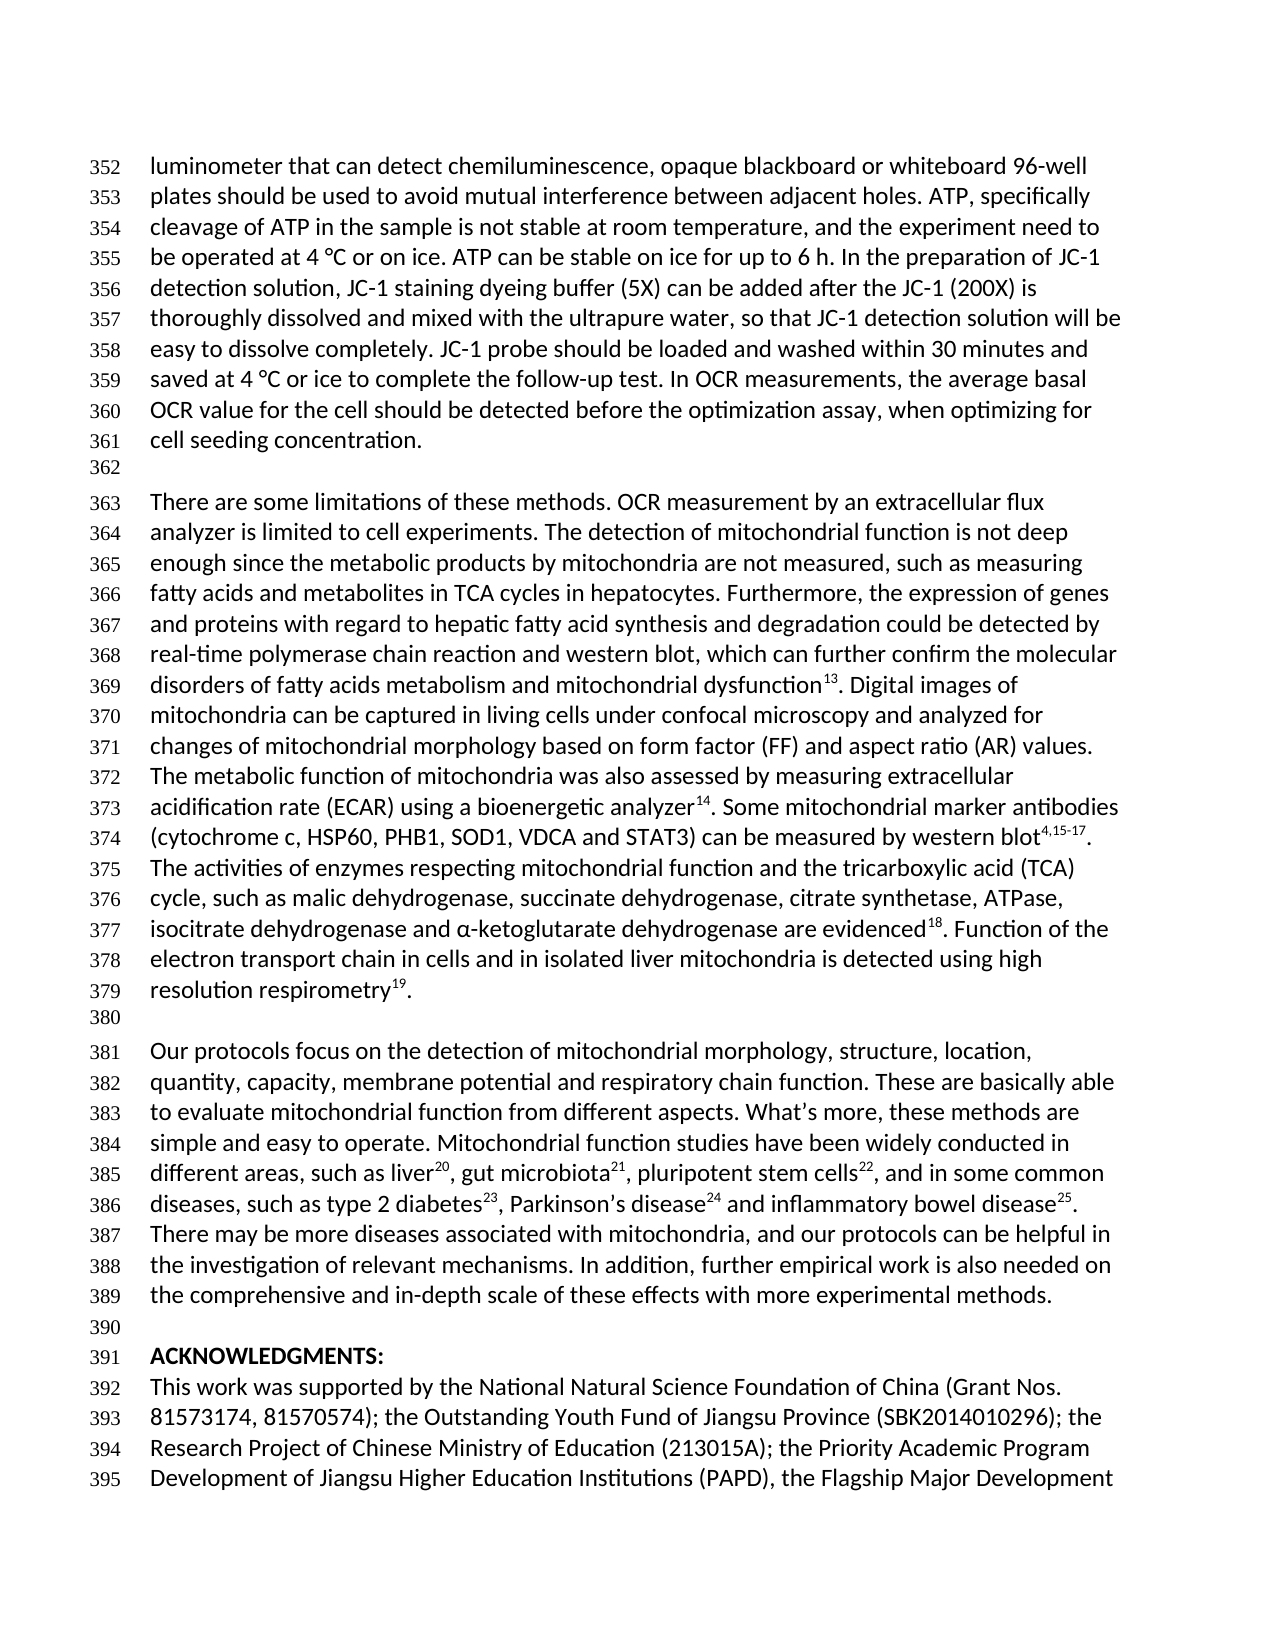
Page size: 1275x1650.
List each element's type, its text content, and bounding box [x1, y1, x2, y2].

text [150, 1371, 1125, 1493]
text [150, 150, 1125, 455]
text There are some limitations of these methods. OCR measurement by an extracellular flux analyzer is limited to cell experiments. The detection of mitochondrial function is not deep enough since the metabolic products by mitochondria are not measured, such as measuring fatty acids and metabolites in TCA cycles in hepatocytes. Furthermore, the expression of genes and proteins with regard to hepatic fatty acid synthesis and degradation could be detected by real-time polymerase chain reaction and western blot, which can further confirm the molecular disorders of fatty acids metabolism and mitochondrial dysfunction13. Digital images of mitochondria can be captured in living cells under confocal microscopy and analyzed for changes of mitochondrial morphology based on form factor (FF) and aspect ratio (AR) values. The metabolic function of mitochondria was also assessed by measuring extracellular acidification rate (ECAR) using a bioenergetic analyzer14. Some mitochondrial marker antibodies (cytochrome c, HSP60, PHB1, SOD1, VDCA and STAT3) can be measured by western blot4,15-17. The activities of enzymes respecting mitochondrial function and the tricarboxylic acid (TCA) cycle, such as malic dehydrogenase, succinate dehydrogenase, citrate synthetase, ATPase, isocitrate dehydrogenase and α-ketoglutarate dehydrogenase are evidenced18. Function of the electron transport chain in cells and in isolated liver mitochondria is detected using high resolution respirometry19. [150, 486, 1125, 1004]
text Our protocols focus on the detection of mitochondrial morphology, structure, location, quantity, capacity, membrane potential and respiratory chain function. These are basically able to evaluate mitochondrial function from different aspects. What’s more, these methods are simple and easy to operate. Mitochondrial function studies have been widely conducted in different areas, such as liver20, gut microbiota21, pluripotent stem cells22, and in some common diseases, such as type 2 diabetes23, Parkinson’s disease24 and inflammatory bowel disease25. There may be more diseases associated with mitochondria, and our protocols can be helpful in the investigation of relevant mechanisms. In addition, further empirical work is also needed on the comprehensive and in-depth scale of these effects with more experimental methods. [150, 1035, 1125, 1310]
text ACKNOWLEDGMENTS: [150, 1340, 1125, 1371]
